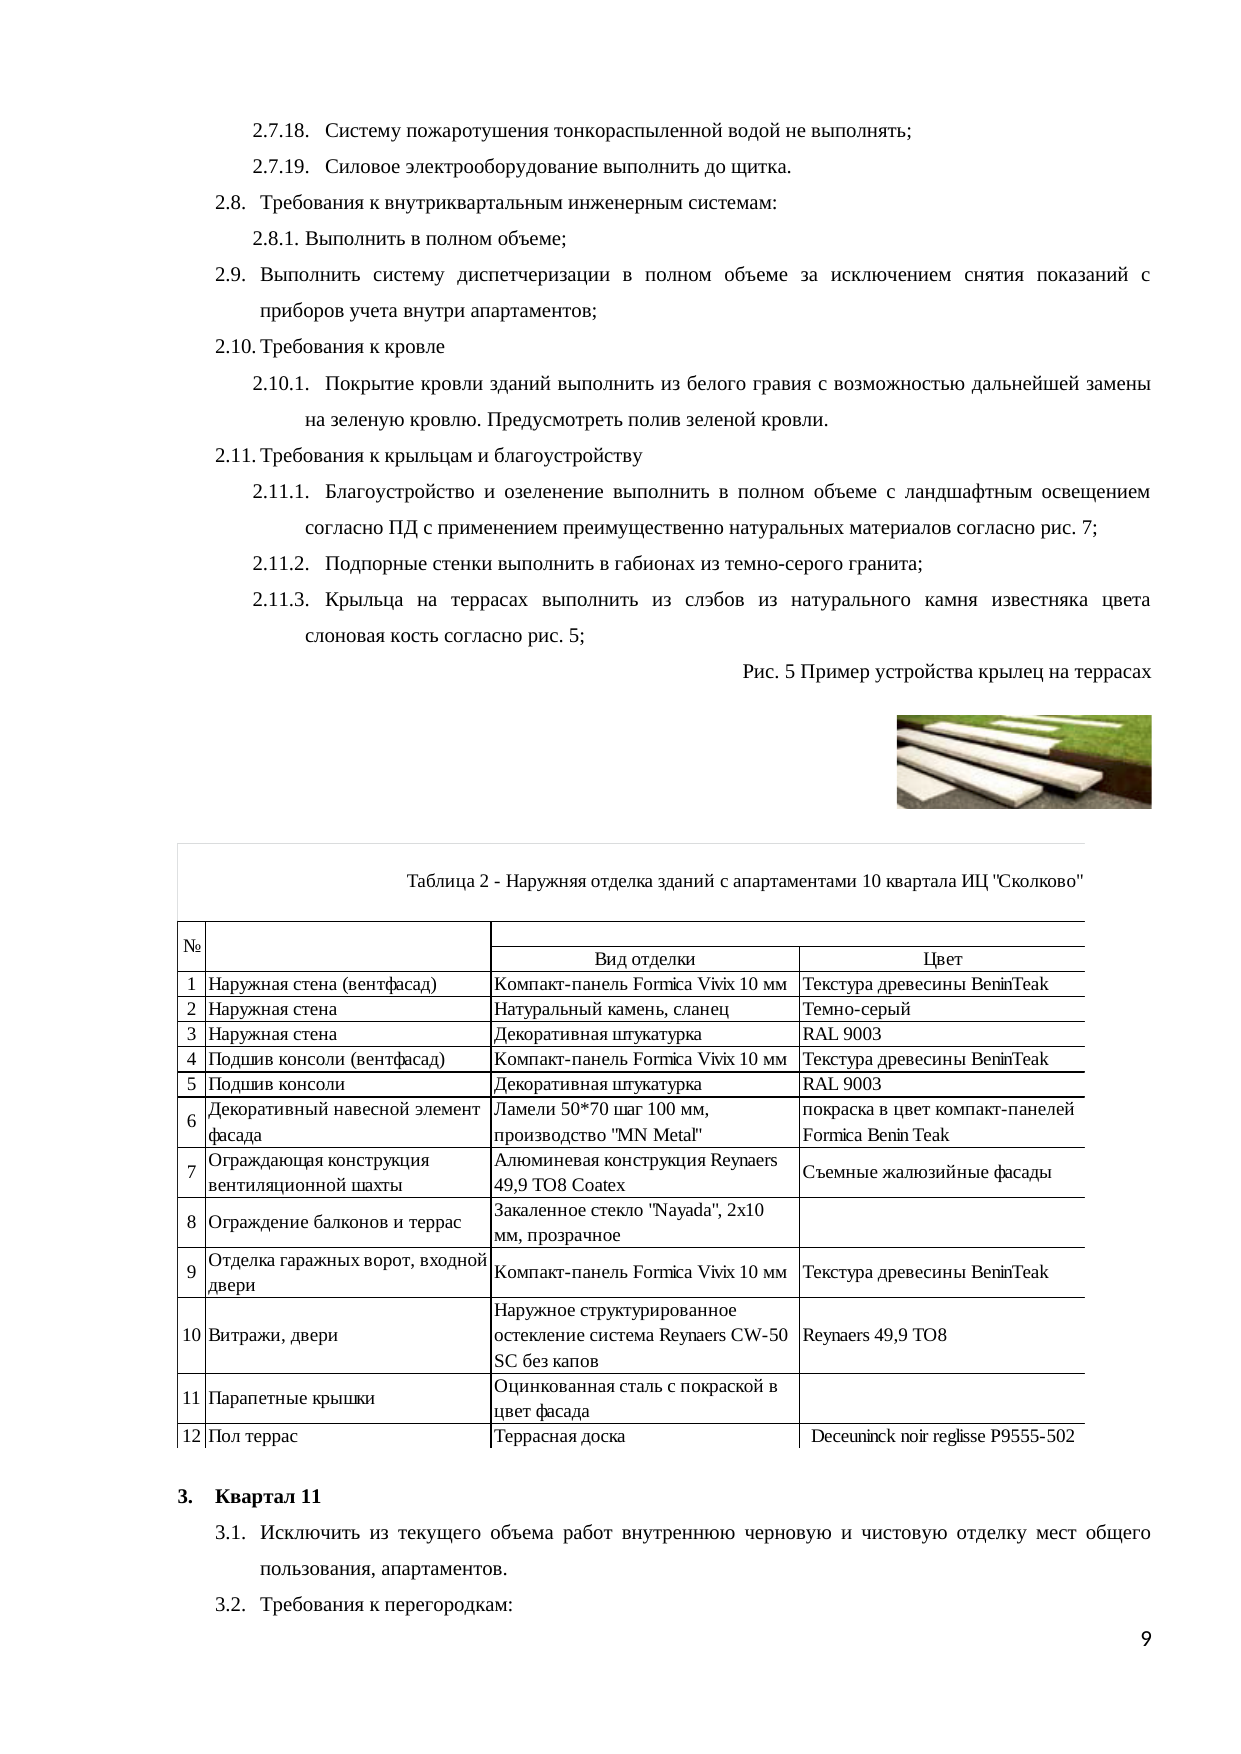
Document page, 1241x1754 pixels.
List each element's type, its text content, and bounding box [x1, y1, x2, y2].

list Исключить из текущего объема работ внутреннюю черновую и чистовую отделку мест общего пользования, апартаментов. [215, 1520, 1152, 1580]
list Благоустройство и озеленение выполнить в полном объеме с ландшафтным освещением согласно ПД с применением преимущественно натуральных материалов согласно рис. 7; [252, 478, 1152, 539]
text Рис. 5 Пример устройства крылец на террасах [177, 659, 1152, 683]
list Крыльца на террасах выполнить из слэбов из натурального камня известняка цвета слоновая кость согласно рис. 5; [252, 587, 1152, 647]
list Силовое электрооборудование выполнить до щитка. [252, 154, 1152, 178]
list Требования к кровле [215, 334, 1152, 358]
list Покрытие кровли зданий выполнить из белого гравия с возможностью дальнейшей замены на зеленую кровлю. Предусмотреть полив зеленой кровли. [252, 370, 1152, 431]
list Выполнить в полном объеме; [252, 226, 1152, 250]
list Требования к внутриквартальным инженерным системам: [215, 190, 1152, 214]
list Подпорные стенки выполнить в габионах из темно-серого гранита; [252, 551, 1152, 575]
list Требования к перегородкам: [215, 1592, 1152, 1616]
list Систему пожаротушения тонкораспыленной водой не выполнять; [252, 118, 1152, 142]
list Выполнить систему диспетчеризации в полном объеме за исключением снятия показаний с приборов учета внутри апартаментов; [215, 262, 1152, 322]
list Требования к крыльцам и благоустройству [215, 442, 1152, 467]
list Квартал 11 [177, 1484, 1152, 1508]
